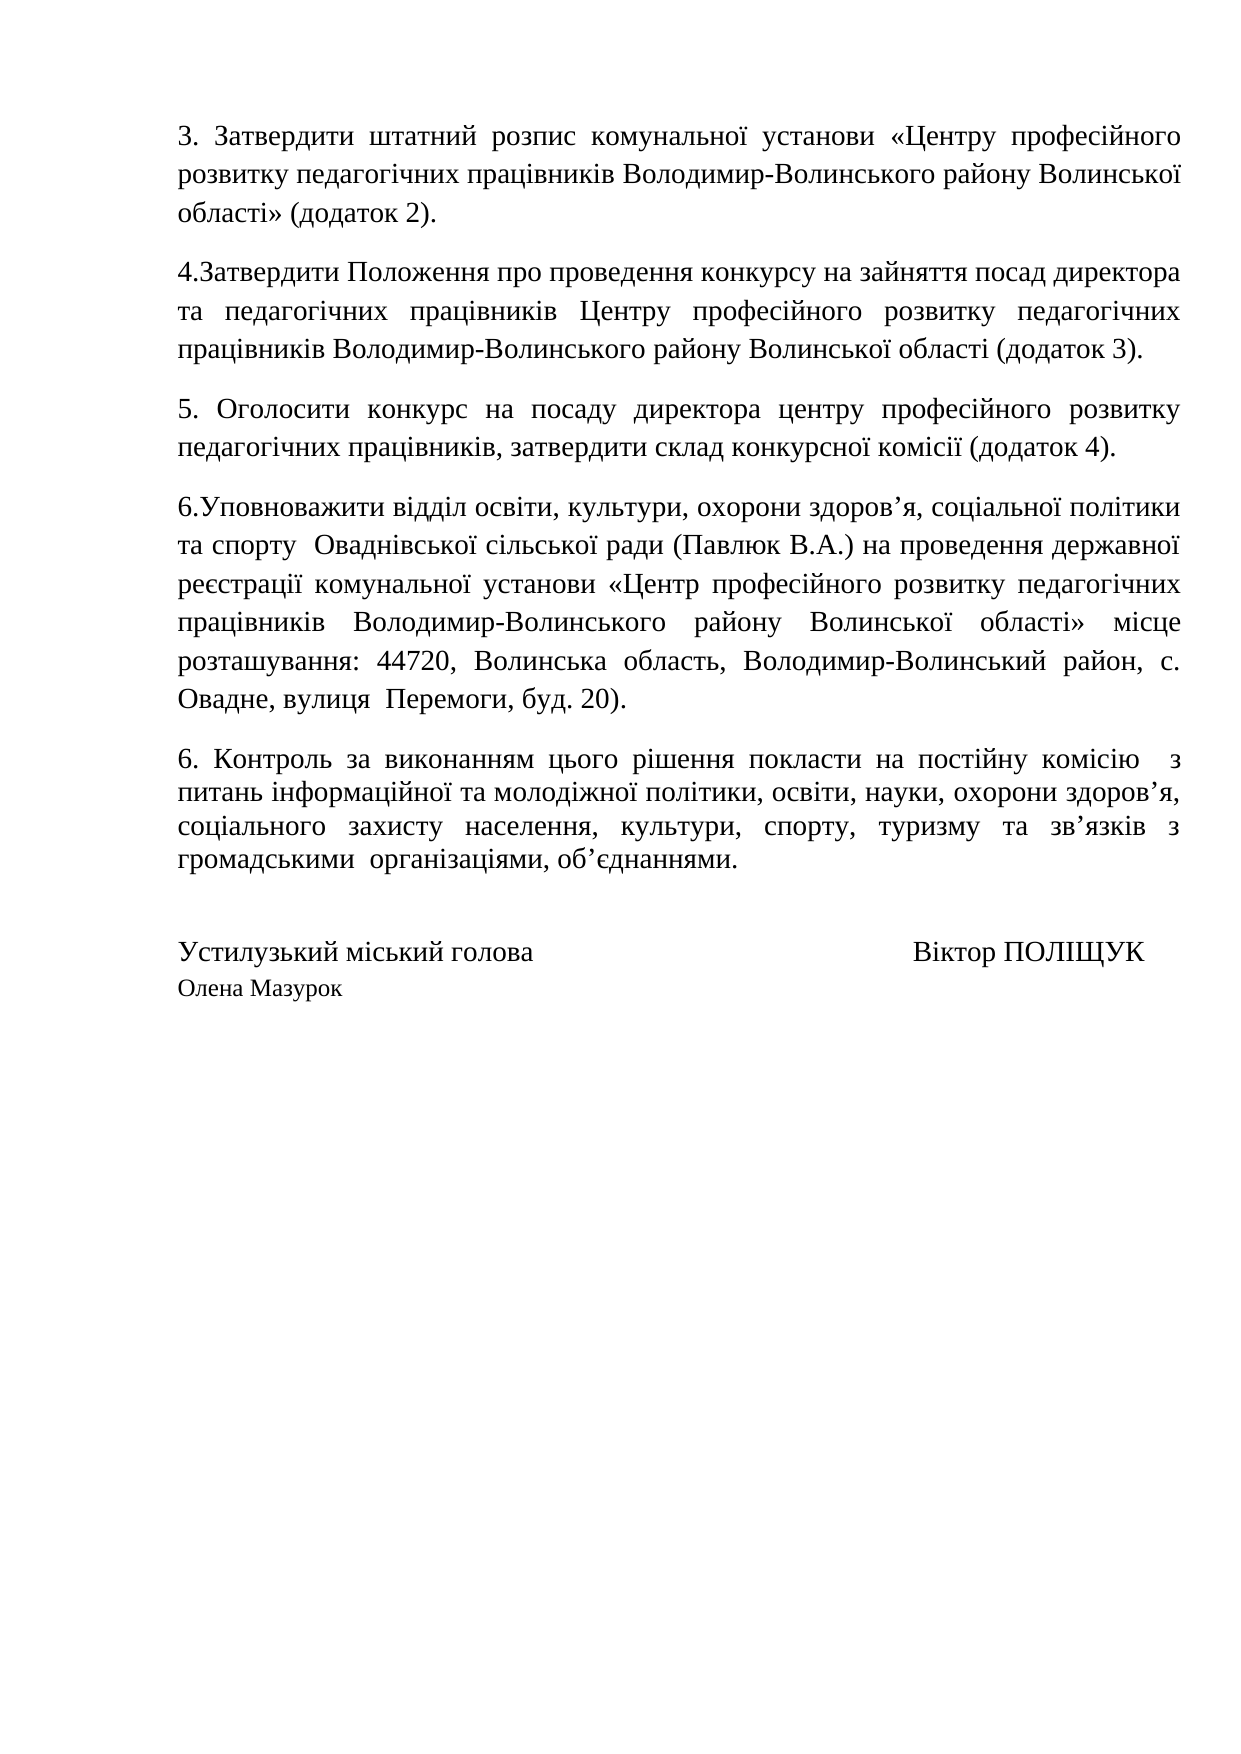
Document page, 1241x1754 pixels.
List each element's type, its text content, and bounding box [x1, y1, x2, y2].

text 6.Уповноважити відділ освіти, культури, охорони здоров’я, соціальної політики та спорту Оваднівської сільської ради (Павлюк В.А.) на проведення державної реєстрації комунальної установи «Центр професійного розвитку педагогічних працівників Володимир-Волинського району Волинської області» місце розташування: 44720, Волинська область, Володимир-Волинський район, с. Овадне, вулиця Перемоги, буд. 20). [177, 489, 1181, 715]
text 6. Контроль за виконанням цього рішення покласти на постійну комісію з питань інформаційної та молодіжної політики, освіти, науки, охорони здоров’я, соціального захисту населення, культури, спорту, туризму та зв’язків з громадськими організаціями, об’єднаннями. [177, 741, 1181, 875]
text Устилузький міський голова Віктор ПОЛІЩУК [177, 934, 1181, 968]
text 4.Затвердити Положення про проведення конкурсу на зайняття посад директора та педагогічних працівників Центру професійного розвитку педагогічних працівників Володимир-Волинського району Волинської області (додаток 3). [177, 254, 1181, 365]
text 3. Затвердити штатний розпис комунальної установи «Центру професійного розвитку педагогічних працівників Володимир-Волинського району Волинської області» (додаток 2). [177, 118, 1181, 229]
text 5. Оголосити конкурс на посаду директора центру професійного розвитку педагогічних працівників, затвердити склад конкурсної комісії (додаток 4). [177, 391, 1181, 463]
text Олена Мазурок [177, 973, 1181, 1002]
